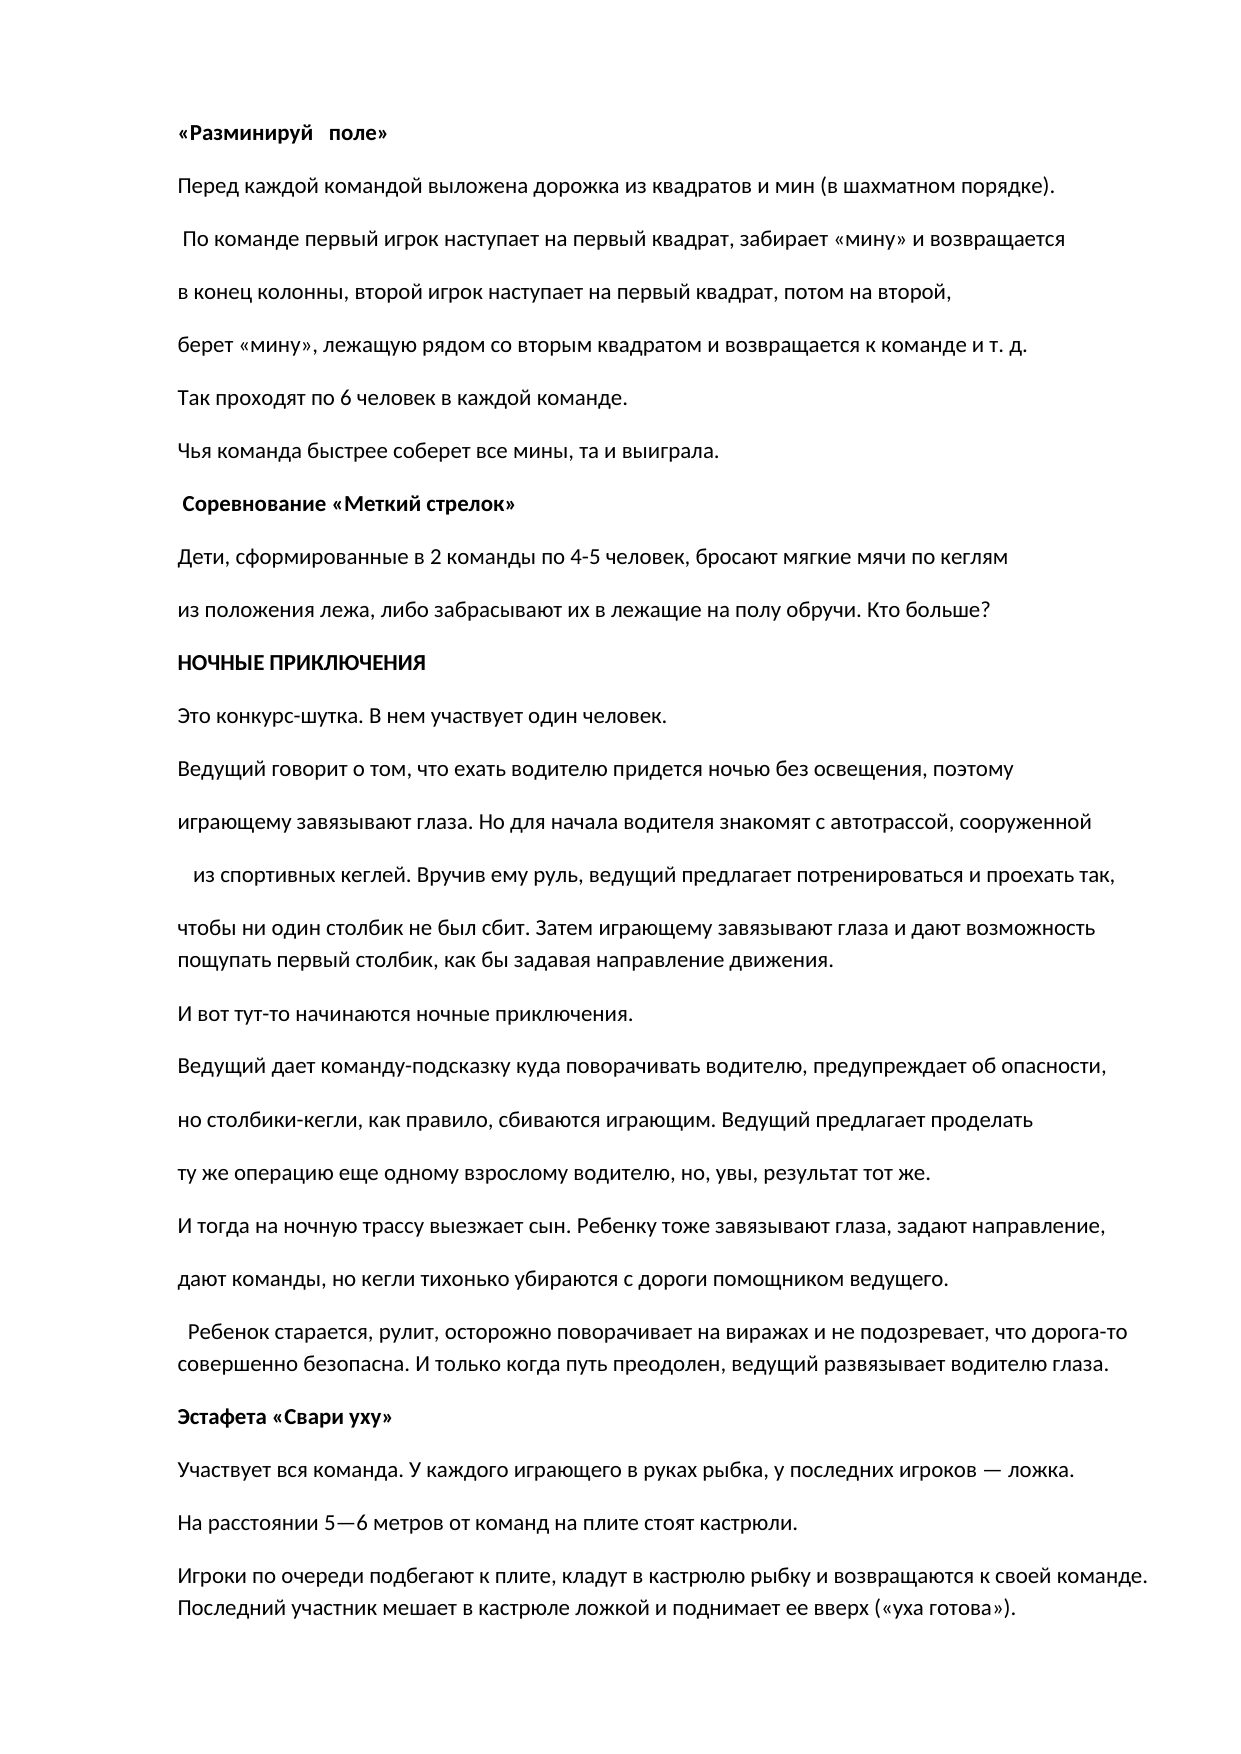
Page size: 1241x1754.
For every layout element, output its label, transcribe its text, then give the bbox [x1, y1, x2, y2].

text Ребенок старается, рулит, осторожно поворачивает на виражах и не подозревает, что дорога-то совершенно безопасна. И только когда путь преодолен, ведущий развязывает водителю глаза. [177, 1317, 1152, 1377]
text играющему завязывают глаза. Но для начала водителя знакомят с автотрассой, сооруженной [177, 807, 1152, 835]
text Это конкурс-шутка. В нем участвует один человек. [177, 701, 1152, 729]
text дают команды, но кегли тихонько убираются с дороги помощником ведущего. [177, 1264, 1152, 1292]
text По команде первый игрок наступает на первый квадрат, забирает «мину» и возвращается [177, 224, 1152, 252]
text «Разминируй поле» [177, 118, 1152, 146]
text Ведущий говорит о том, что ехать водителю придется ночью без освещения, поэтому [177, 754, 1152, 782]
text Эстафета «Свари уху» [177, 1402, 1152, 1430]
text берет «мину», лежащую рядом со вторым квадратом и возвращается к команде и т. д. [177, 330, 1152, 358]
text НОЧНЫЕ ПРИКЛЮЧЕНИЯ [177, 648, 1152, 676]
text из спортивных кеглей. Вручив ему руль, ведущий предлагает потренироваться и проехать так, [177, 860, 1152, 888]
text Участвует вся команда. У каждого играющего в руках рыбка, у последних игроков — ложка. [177, 1455, 1152, 1483]
text Ведущий дает команду-подсказку куда поворачивать водителю, предупреждает об опасности, [177, 1052, 1152, 1080]
text Соревнование «Меткий стрелок» [177, 489, 1152, 517]
text На расстоянии 5—6 метров от команд на плите стоят кастрюли. [177, 1508, 1152, 1536]
text чтобы ни один столбик не был сбит. Затем играющему завязывают глаза и дают возможность пощупать первый столбик, как бы задавая направление движения. [177, 913, 1152, 974]
text Дети, сформированные в 2 команды по 4-5 человек, бросают мягкие мячи по кеглям [177, 542, 1152, 570]
text Чья команда быстрее соберет все мины, та и выиграла. [177, 436, 1152, 464]
text Перед каждой командой выложена дорожка из квадратов и мин (в шахматном порядке). [177, 171, 1152, 199]
text И вот тут-то начинаются ночные приключения. [177, 999, 1152, 1027]
text ту же операцию еще одному взрослому водителю, но, увы, результат тот же. [177, 1158, 1152, 1186]
text из положения лежа, либо забрасывают их в лежащие на полу обручи. Кто больше? [177, 595, 1152, 623]
text Игроки по очереди подбегают к плите, кладут в кастрюлю рыбку и возвращаются к своей команде. Последний участник мешает в кастрюле ложкой и поднимает ее вверх («уха готова»). [177, 1561, 1152, 1621]
text в конец колонны, второй игрок наступает на первый квадрат, потом на второй, [177, 277, 1152, 305]
text но столбики-кегли, как правило, сбиваются играющим. Ведущий предлагает проделать [177, 1105, 1152, 1133]
text Так проходят по 6 человек в каждой команде. [177, 383, 1152, 411]
text И тогда на ночную трассу выезжает сын. Ребенку тоже завязывают глаза, задают направление, [177, 1211, 1152, 1239]
